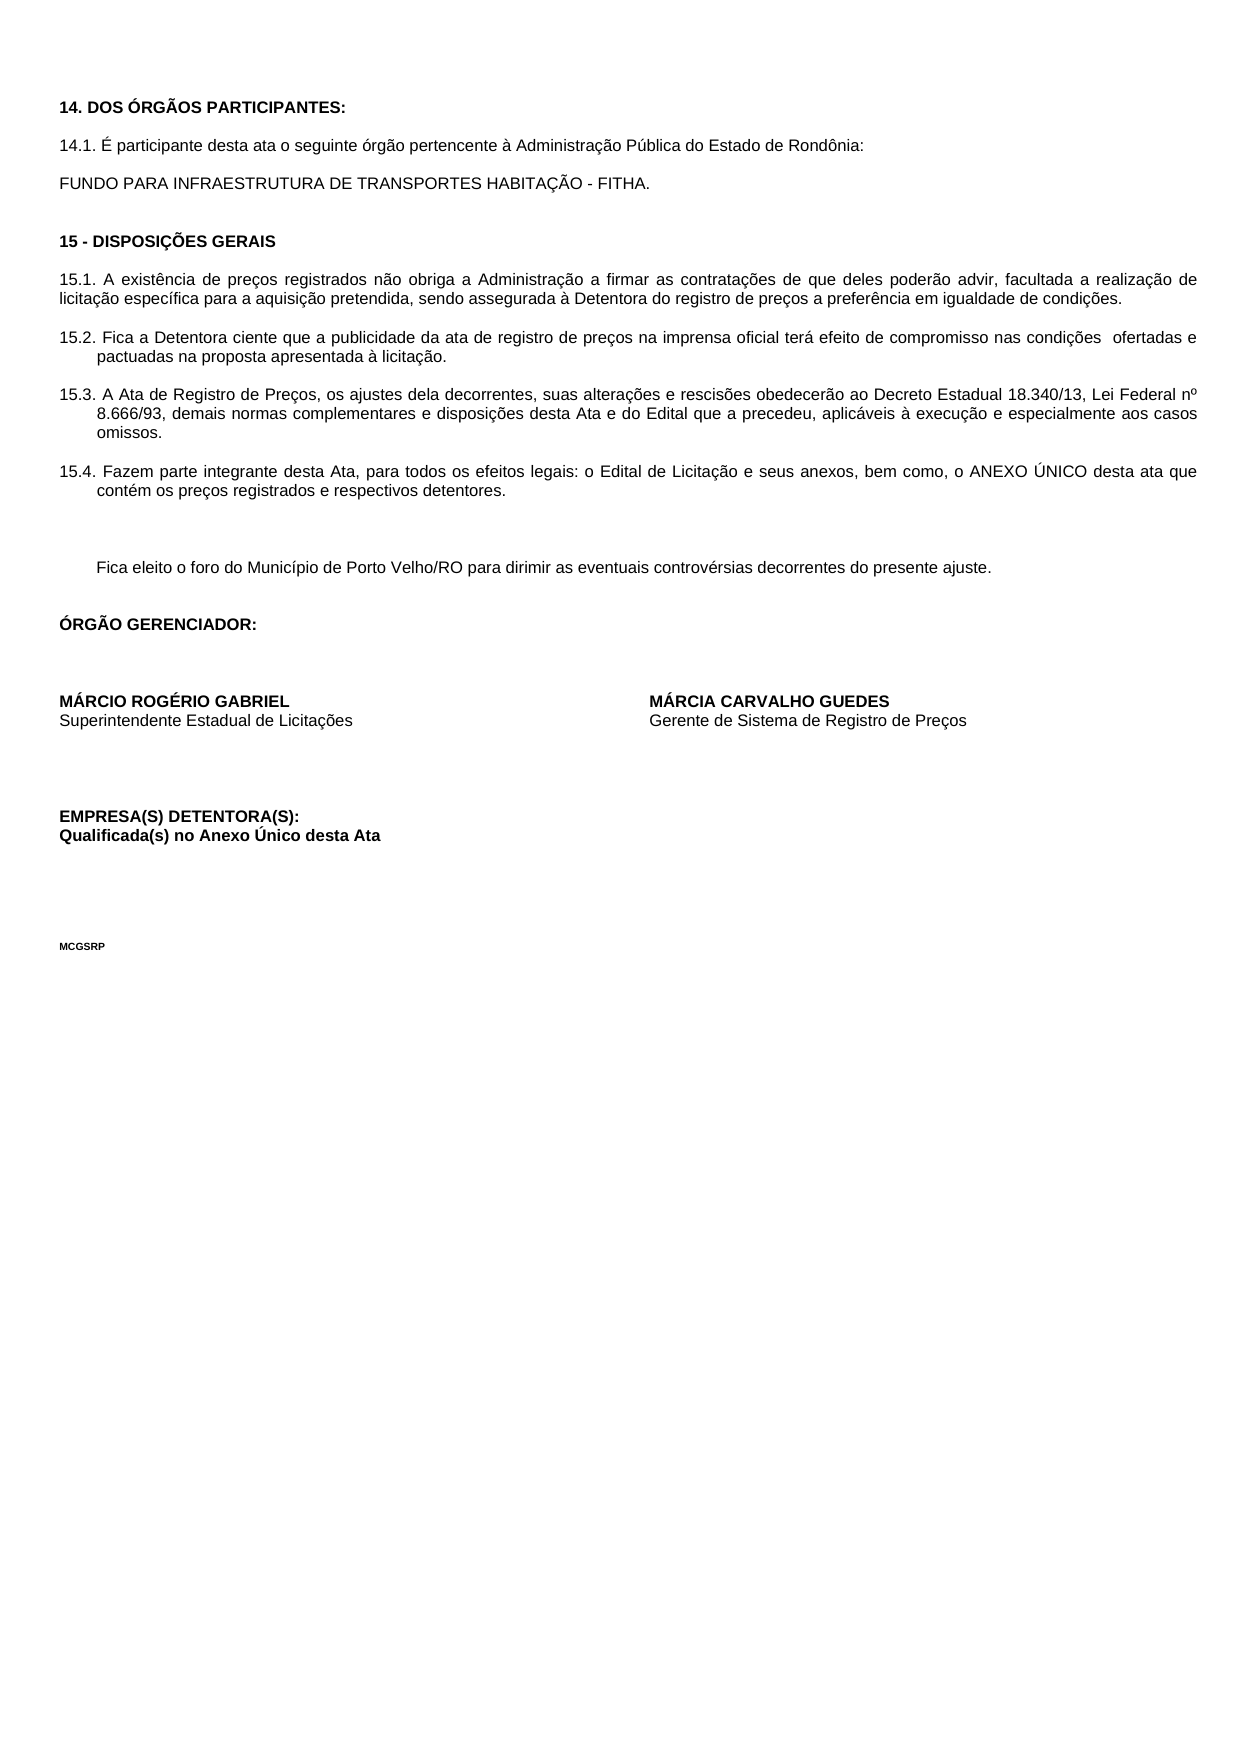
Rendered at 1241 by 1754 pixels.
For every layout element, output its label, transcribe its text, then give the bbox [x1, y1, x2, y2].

list Fica a Detentora ciente que a publicidade da ata de registro de preços na imprensa oficial terá efeito de compromisso nas condições ofertadas e pactuadas na proposta apresentada à licitação. [59, 327, 1199, 366]
text Superintendente Estadual de Licitações Gerente de Sistema de Registro de Preços [59, 711, 1194, 730]
text ÓRGÃO GERENCIADOR: [59, 615, 1194, 634]
text 15 - DISPOSIÇÕES GERAIS [59, 232, 1199, 251]
text EMPRESA(S) DETENTORA(S): [59, 807, 1194, 826]
text 14.1. É participante desta ata o seguinte órgão pertencente à Administração Pública do Estado de Rondônia: [59, 136, 1194, 155]
list Fazem parte integrante desta Ata, para todos os efeitos legais: o Edital de Licitação e seus anexos, bem como, o ANEXO ÚNICO desta ata que contém os preços registrados e respectivos detentores. [59, 462, 1199, 500]
text 14. DOS ÓRGÃOS PARTICIPANTES: [59, 97, 1194, 117]
text 15.1. A existência de preços registrados não obriga a Administração a firmar as contratações de que deles poderão advir, facultada a realização de licitação específica para a aquisição pretendida, sendo assegurada à Detentora do registro de preços a preferência em igualdade de condições. [59, 270, 1199, 308]
list A Ata de Registro de Preços, os ajustes dela decorrentes, suas alterações e rescisões obedecerão ao Decreto Estadual 18.340/13, Lei Federal nº 8.666/93, demais normas complementares e disposições desta Ata e do Edital que a precedeu, aplicáveis à execução e especialmente aos casos omissos. [59, 385, 1199, 442]
text MÁRCIO ROGÉRIO GABRIEL MÁRCIA CARVALHO GUEDES [59, 692, 1194, 711]
text FUNDO PARA INFRAESTRUTURA DE TRANSPORTES HABITAÇÃO - FITHA. [59, 174, 1199, 193]
text Qualificada(s) no Anexo Único desta Ata [59, 826, 1194, 845]
text Fica eleito o foro do Município de Porto Velho/RO para dirimir as eventuais controvérsias decorrentes do presente ajuste. [59, 557, 1199, 577]
